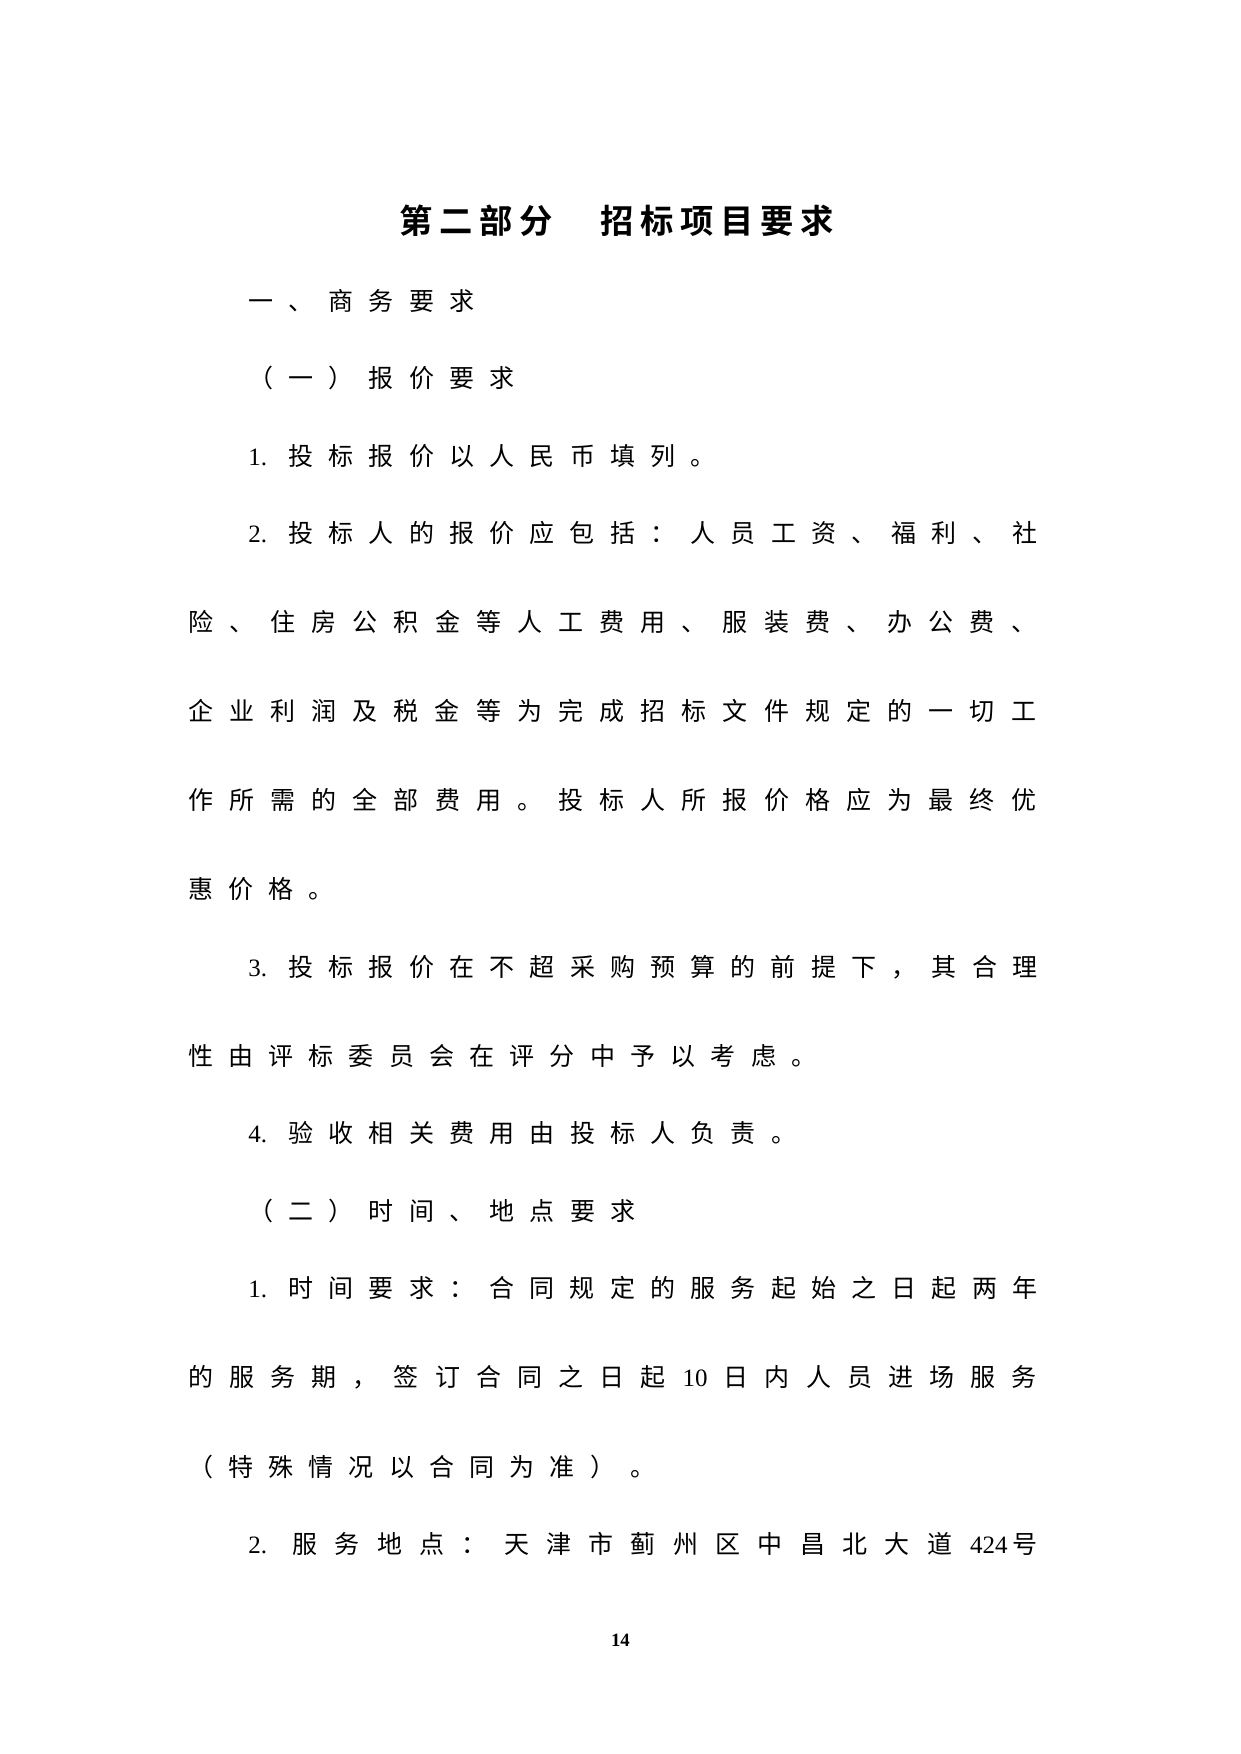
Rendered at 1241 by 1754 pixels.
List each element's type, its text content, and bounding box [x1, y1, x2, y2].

text 1. 投标报价以人民币填列。 [188, 424, 1052, 484]
subtitle 第二部分 招标项目要求 [188, 189, 1052, 249]
text （二）时间、地点要求 [188, 1180, 1052, 1239]
text 2. 投标人的报价应包括：人员工资、福利、社险、住房公积金等人工费用、服装费、办公费、企业利润及税金等为完成招标文件规定的一切工作所需的全部费用。投标人所报价格应为最终优惠价格。 [188, 502, 1052, 918]
text 1. 时间要求：合同规定的服务起始之日起两年的服务期，签订合同之日起10日内人员进场服务（特殊情况以合同为准）。 [188, 1257, 1052, 1495]
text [188, 1513, 1052, 1572]
text （一）报价要求 [188, 347, 1052, 406]
text 4. 验收相关费用由投标人负责。 [188, 1102, 1052, 1162]
text 一、商务要求 [188, 269, 1052, 329]
text 3. 投标报价在不超采购预算的前提下，其合理性由评标委员会在评分中予以考虑。 [188, 936, 1052, 1084]
